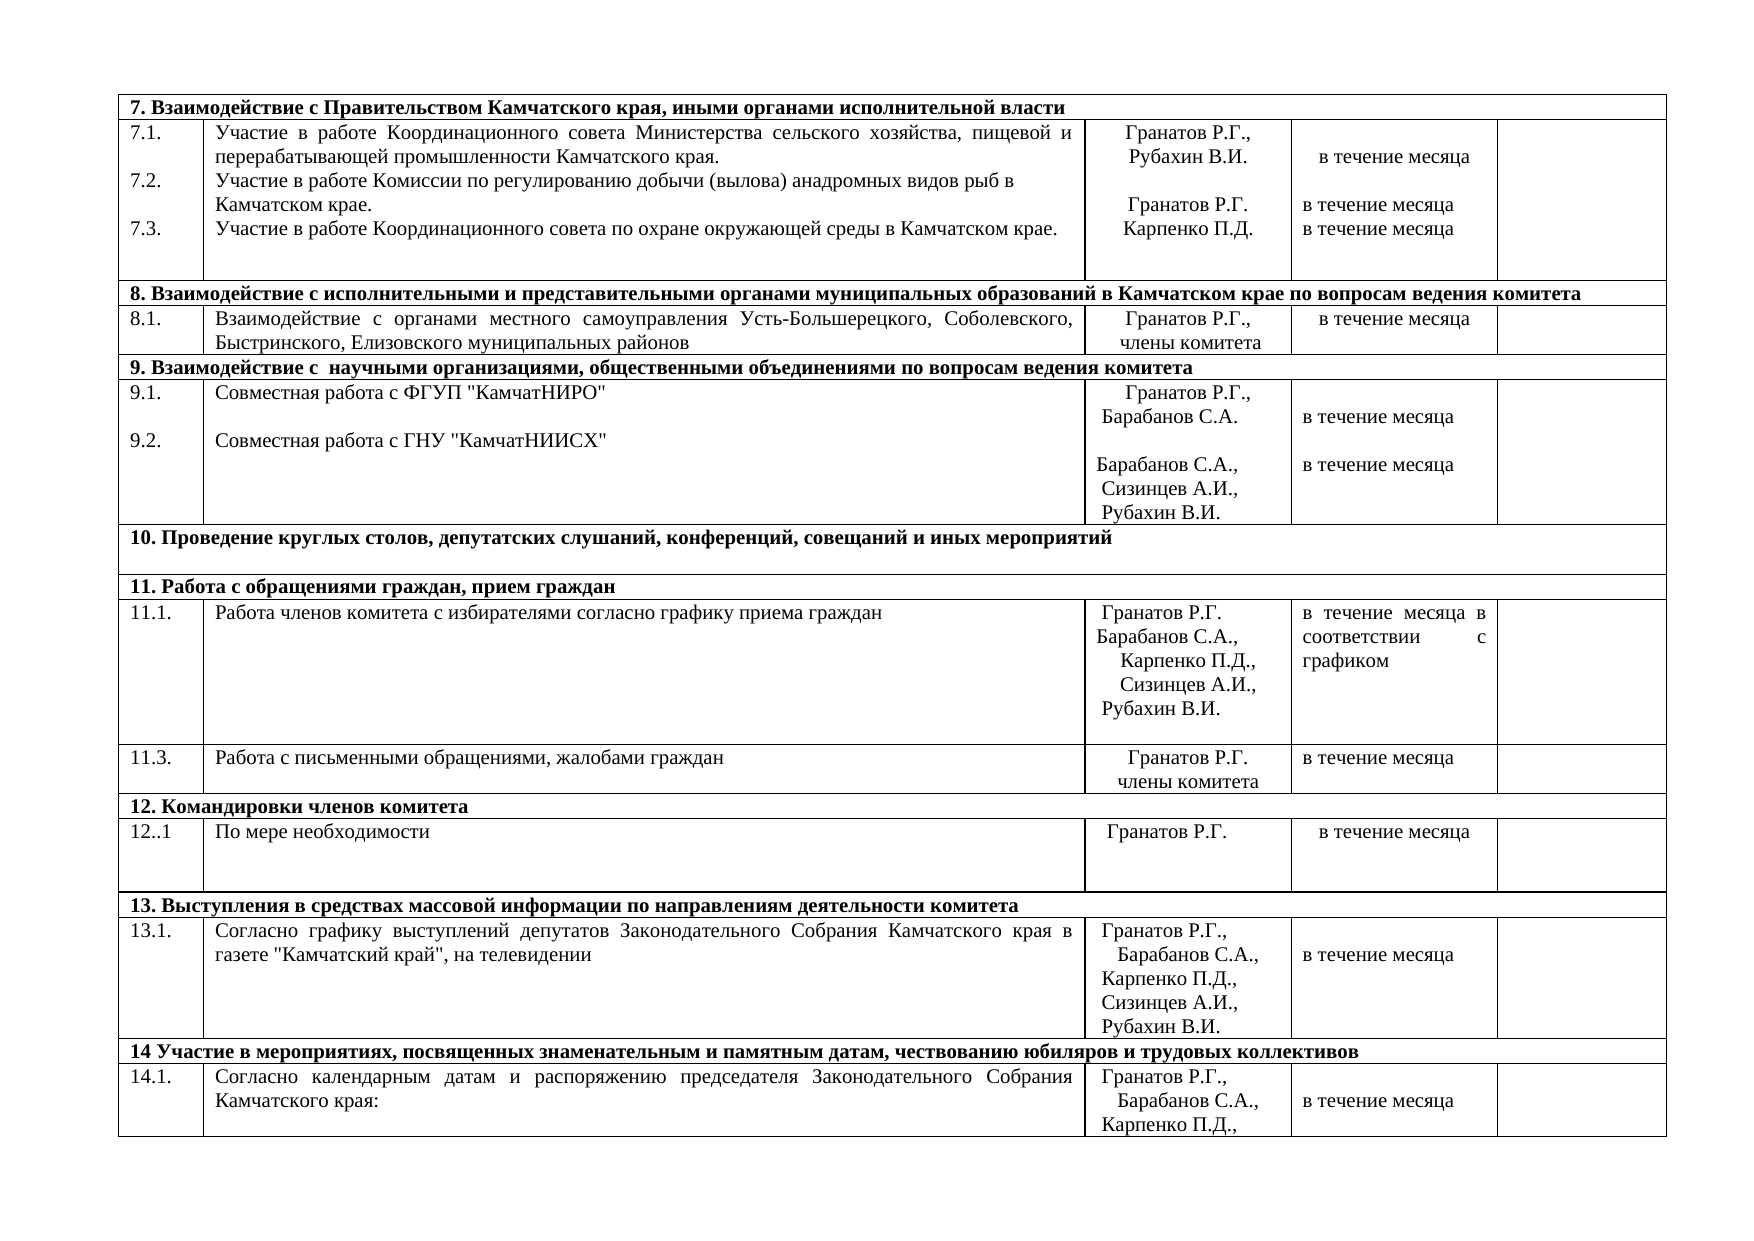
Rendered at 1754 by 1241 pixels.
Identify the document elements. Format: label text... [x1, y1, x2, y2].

table_cell Работа с письменными обращениями, жалобами граждан [204, 745, 1084, 793]
table_cell 13.1. [119, 918, 203, 1038]
table_cell 14.1. [119, 1064, 203, 1136]
table_cell в течение месяца [1292, 918, 1497, 1038]
table_cell 11. Работа с обращениями граждан, прием граждан [119, 575, 1666, 598]
table_cell Гранатов Р.Г. члены комитета [1086, 745, 1291, 793]
table_cell Гранатов Р.Г., Рубахин В.И. Гранатов Р.Г. Карпенко П.Д. [1086, 120, 1291, 279]
table_cell в течение месяца в течение месяца в течение месяца [1292, 120, 1497, 279]
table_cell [204, 1064, 1084, 1136]
table_cell в течение месяца [1292, 745, 1497, 793]
table_cell 14 Участие в мероприятиях, посвященных знаменательным и памятным датам, чествованию юбиляров и трудовых коллективов [119, 1039, 1666, 1063]
table_cell 9.1. 9.2. [119, 380, 203, 524]
table_cell 11.1. [119, 600, 203, 744]
table_cell [1498, 918, 1666, 1038]
table_cell в течение месяца в соответствии с графиком [1292, 600, 1497, 744]
table_cell Гранатов Р.Г. [1086, 819, 1291, 891]
table_cell [1498, 1064, 1666, 1136]
table_cell Взаимодействие с органами местного самоуправления Усть-Большерецкого, Соболевского, Быстринского, Елизовского муниципальных районов [204, 306, 1084, 354]
table_cell в течение месяца в течение месяца [1292, 380, 1497, 524]
table_cell [1498, 120, 1666, 279]
table_cell [1498, 306, 1666, 354]
table_cell 7. Взаимодействие с Правительством Камчатского края, иными органами исполнительной власти [119, 95, 1666, 119]
table_cell Гранатов Р.Г., Барабанов С.А. Барабанов С.А., Сизинцев А.И., Рубахин В.И. [1086, 380, 1291, 524]
table_cell 13. Выступления в средствах массовой информации по направлениям деятельности комитета [119, 893, 1666, 917]
table_cell 7.1. 7.2. 7.3. [119, 120, 203, 279]
table_cell Участие в работе Координационного совета Министерства сельского хозяйства, пищевой и перерабатывающей промышленности Камчатского края. Участие в работе Комиссии по регулированию добычи (вылова) анадромных видов рыб в Камчатском крае. Участие в работе Координационного совета по охране окружающей среды в Камчатском крае. [204, 120, 1084, 279]
table_cell в течение месяца [1292, 306, 1497, 354]
table_cell 11.3. [119, 745, 203, 793]
table_cell 12. Командировки членов комитета [119, 794, 1666, 818]
table_cell 10. Проведение круглых столов, депутатских слушаний, конференций, совещаний и иных мероприятий [119, 525, 1666, 573]
table_cell [1498, 819, 1666, 891]
table_cell Гранатов Р.Г., члены комитета [1086, 306, 1291, 354]
table_cell 8. Взаимодействие с исполнительными и представительными органами муниципальных образований в Камчатском крае по вопросам ведения комитета [119, 281, 1666, 304]
table_cell Согласно графику выступлений депутатов Законодательного Собрания Камчатского края в газете "Камчатский край", на телевидении [204, 918, 1084, 1038]
table_cell [1498, 380, 1666, 524]
table_cell в течение месяца [1292, 819, 1497, 891]
table_cell 12..1 [119, 819, 203, 891]
table_cell По мере необходимости [204, 819, 1084, 891]
table_cell в течение месяца [1292, 1064, 1497, 1136]
table_cell [1498, 600, 1666, 744]
table_cell Совместная работа с ФГУП "КамчатНИРО" Совместная работа с ГНУ "КамчатНИИСХ" [204, 380, 1084, 524]
table_cell [1498, 745, 1666, 793]
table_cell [1086, 1064, 1291, 1136]
table_cell Гранатов Р.Г. Барабанов С.А., Карпенко П.Д., Сизинцев А.И., Рубахин В.И. [1086, 600, 1291, 744]
table_cell 8.1. [119, 306, 203, 354]
table_cell 9. Взаимодействие с научными организациями, общественными объединениями по вопросам ведения комитета [119, 355, 1666, 379]
table_cell Работа членов комитета с избирателями согласно графику приема граждан [204, 600, 1084, 744]
table_cell Гранатов Р.Г., Барабанов С.А., Карпенко П.Д., Сизинцев А.И., Рубахин В.И. [1086, 918, 1291, 1038]
